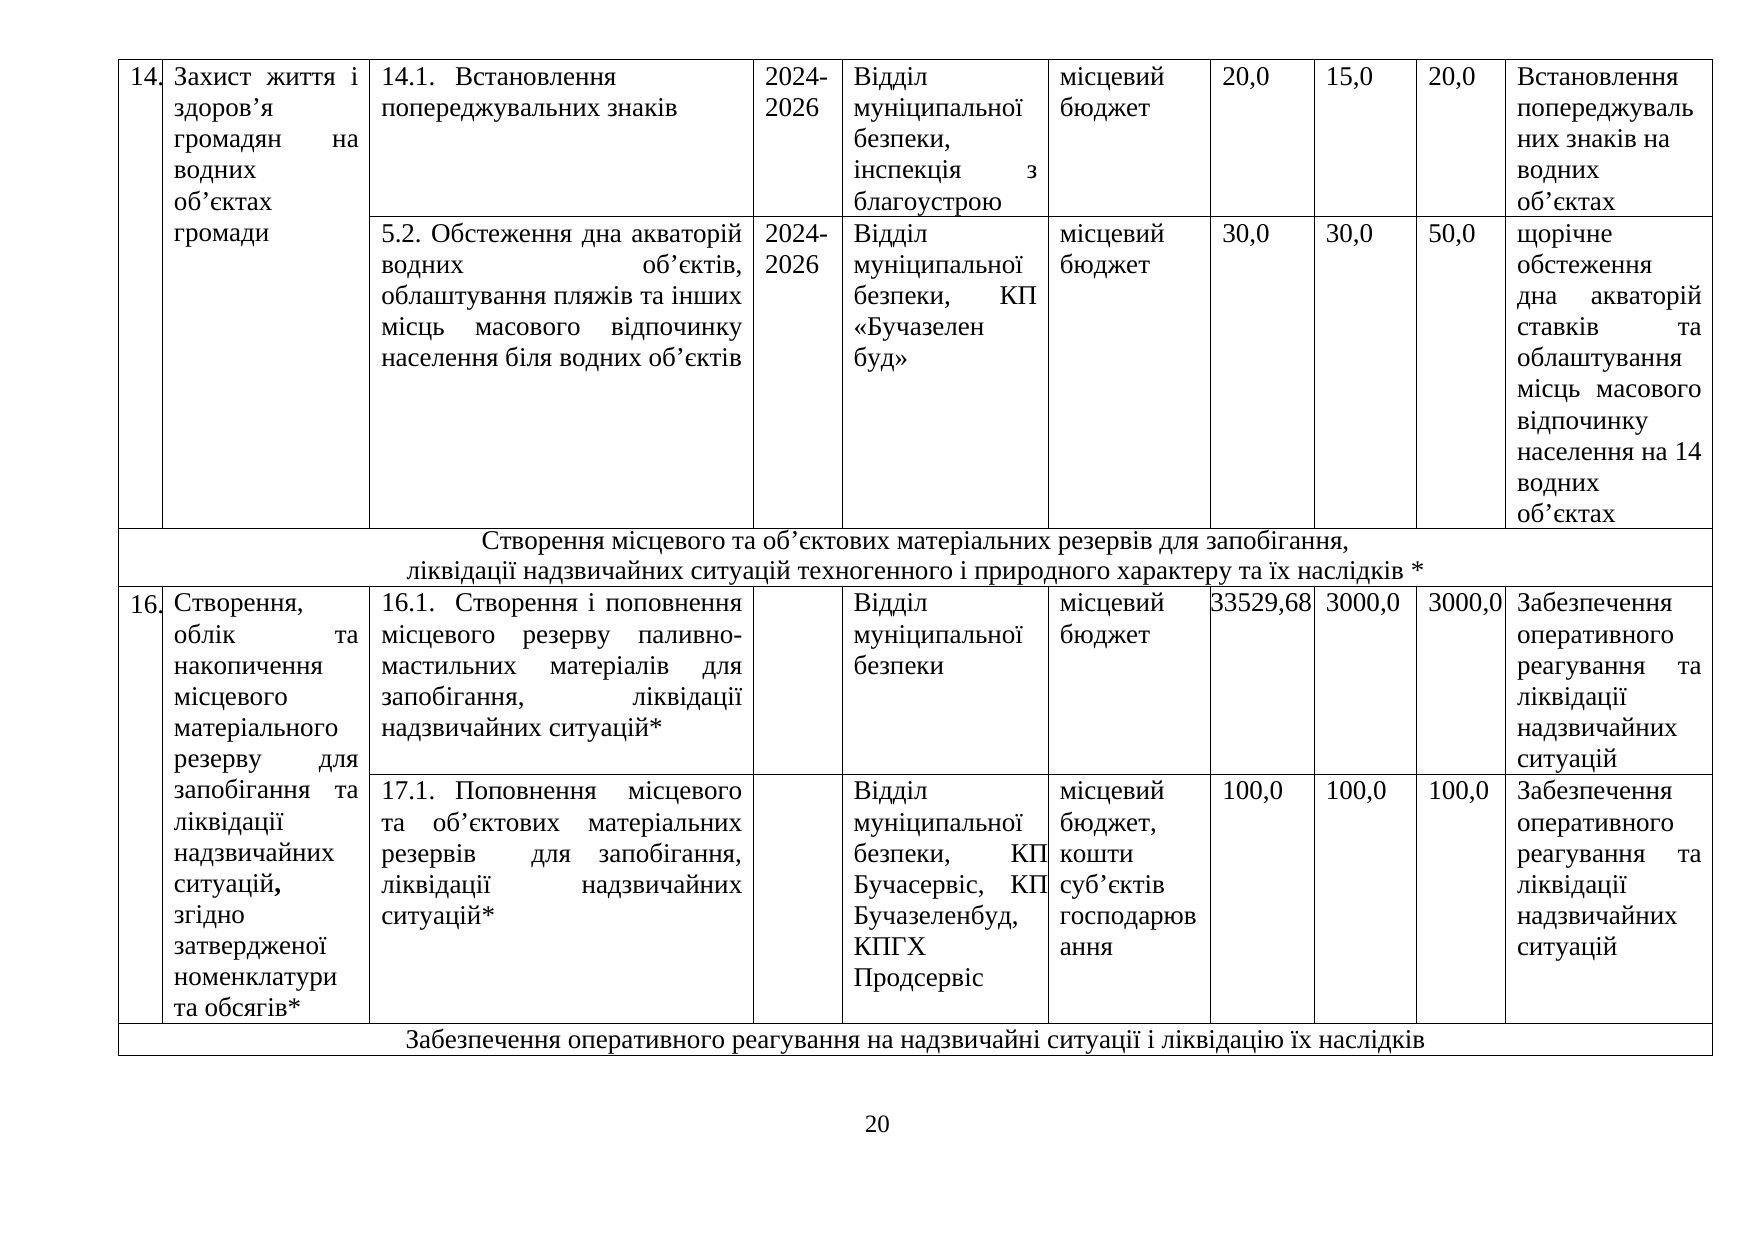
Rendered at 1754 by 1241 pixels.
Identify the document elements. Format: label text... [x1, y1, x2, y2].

table_cell [754, 775, 842, 1023]
table_cell Відділ муніципальної безпеки, КП Бучасервіс, КП Бучазеленбуд, КПГХ Продсервіс [843, 775, 1048, 1023]
table_cell Встановлення попереджувальних знаків [370, 60, 753, 216]
table_cell [754, 587, 842, 773]
table_cell місцевий бюджет [1049, 587, 1210, 773]
table_cell 2024-2026 [754, 60, 842, 216]
table_cell [119, 60, 162, 528]
table_cell Забезпечення оперативного реагування та ліквідації надзвичайних ситуацій [1506, 775, 1712, 1023]
table_cell 100,0 [1315, 775, 1416, 1023]
table_cell Забезпечення оперативного реагування на надзвичайні ситуації і ліквідацію їх наслідків [119, 1024, 1712, 1055]
table_cell Створення місцевого та об’єктових матеріальних резервів для запобігання, ліквідації надзвичайних ситуацій техногенного і природного характеру та їх наслідків * [119, 529, 1712, 586]
table_cell 20,0 [1211, 60, 1314, 216]
table_cell Створення і поповнення місцевого резерву паливно-мастильних матеріалів для запобігання, ліквідації надзвичайних ситуацій* [370, 587, 753, 773]
table_cell 5.2. Обстеження дна акваторій водних об’єктів, облаштування пляжів та інших місць масового відпочинку населення біля водних об’єктів [370, 217, 753, 528]
table_cell 15,0 [1315, 60, 1416, 216]
table_cell Захист життя і здоров’я громадян на водних об’єктах громади [163, 60, 369, 528]
table_cell 3000,0 [1315, 587, 1416, 773]
table_cell 30,0 [1211, 217, 1314, 528]
table_cell Відділ муніципальної безпеки, КП «Бучазелен буд» [843, 217, 1048, 528]
table_cell 3000,0 [1417, 587, 1505, 773]
table_cell 100,0 [1417, 775, 1505, 1023]
table_cell Створення, облік та накопичення місцевого матеріального резерву для запобігання та ліквідації надзвичайних ситуацій, згідно затвердженої номенклатури та обсягів* [163, 587, 369, 1023]
table_cell місцевий бюджет, кошти суб’єктів господарювання [1049, 775, 1210, 1023]
table_cell Забезпечення оперативного реагування та ліквідації надзвичайних ситуацій [1506, 587, 1712, 773]
table_cell Відділ муніципальної безпеки, інспекція з благоустрою [843, 60, 1048, 216]
table_cell 100,0 [1211, 775, 1314, 1023]
table_cell 33529,68 [1211, 587, 1314, 773]
table_cell [119, 587, 162, 1023]
table_cell щорічне обстеження дна акваторій ставків та облаштування місць масового відпочинку населення на 14 водних об’єктах [1506, 217, 1712, 528]
table_cell Відділ муніципальної безпеки [843, 587, 1048, 773]
table_cell Поповнення місцевого та об’єктових матеріальних резервів для запобігання, ліквідації надзвичайних ситуацій* [370, 775, 753, 1023]
table_cell 2024-2026 [754, 217, 842, 528]
table_cell Встановлення попереджувальних знаків на водних об’єктах [1506, 60, 1712, 216]
table_cell 20,0 [1417, 60, 1505, 216]
table_cell 30,0 [1315, 217, 1416, 528]
table_cell 50,0 [1417, 217, 1505, 528]
table_cell місцевий бюджет [1049, 217, 1210, 528]
table_cell місцевий бюджет [1049, 60, 1210, 216]
